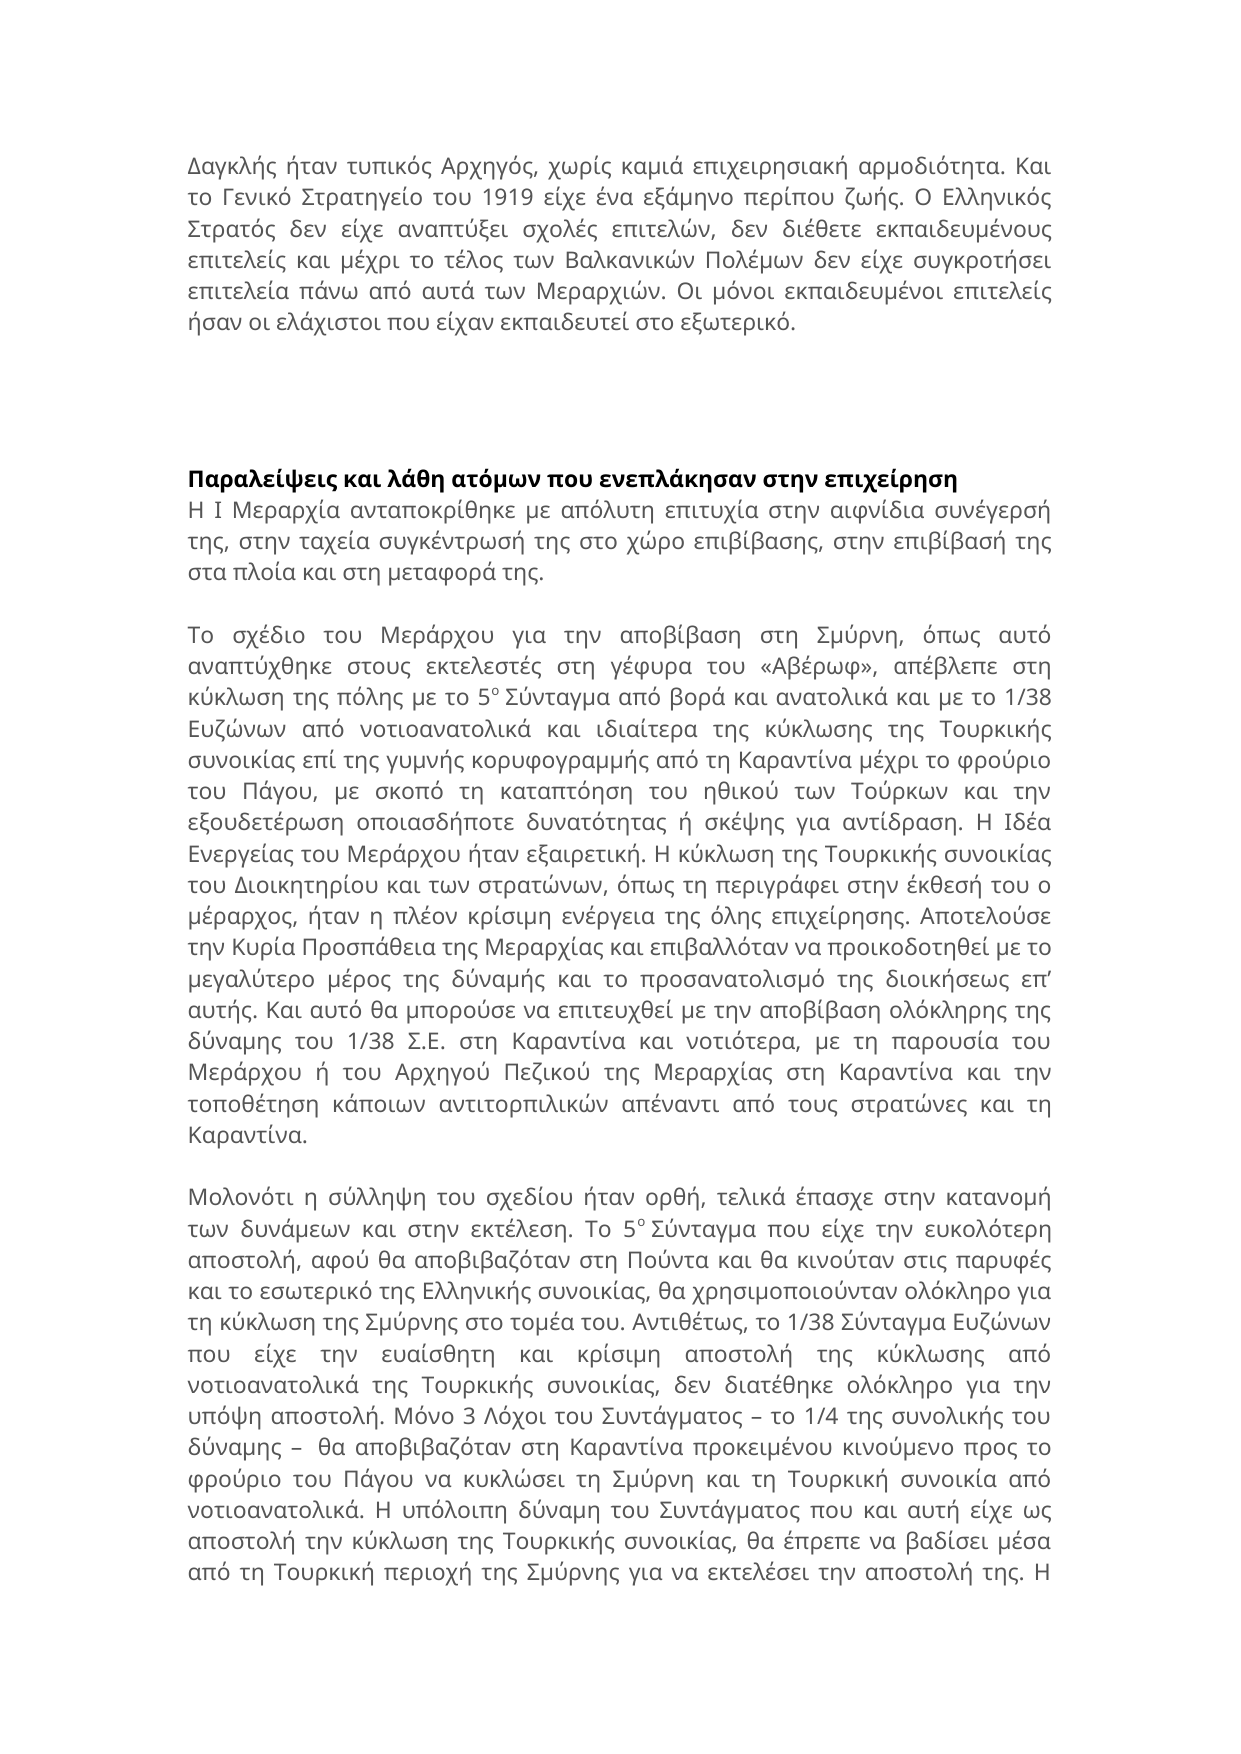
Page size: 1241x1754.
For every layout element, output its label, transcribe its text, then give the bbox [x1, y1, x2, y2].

text Η Ι Μεραρχία ανταποκρίθηκε με απόλυτη επιτυχία στην αιφνίδια συνέγερσή της, στην ταχεία συγκέντρωσή της στο χώρο επιβίβασης, στην επιβίβασή της στα πλοία και στη μεταφορά της. [187, 494, 1053, 587]
text Παραλείψεις και λάθη ατόμων που ενεπλάκησαν στην επιχείρηση [187, 462, 1053, 494]
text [187, 1181, 1053, 1587]
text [187, 150, 1053, 337]
text Το σχέδιο του Μεράρχου για την αποβίβαση στη Σμύρνη, όπως αυτό αναπτύχθηκε στους εκτελεστές στη γέφυρα του «Αβέρωφ», απέβλεπε στη κύκλωση της πόλης με το 5ο Σύνταγμα από βορά και ανατολικά και με το 1/38 Ευζώνων από νοτιοανατολικά και ιδιαίτερα της κύκλωσης της Τουρκικής συνοικίας επί της γυμνής κορυφογραμμής από τη Καραντίνα μέχρι το φρούριο του Πάγου, με σκοπό τη καταπτόηση του ηθικού των Τούρκων και την εξουδετέρωση οποιασδήποτε δυνατότητας ή σκέψης για αντίδραση. Η Ιδέα Ενεργείας του Μεράρχου ήταν εξαιρετική. Η κύκλωση της Τουρκικής συνοικίας του Διοικητηρίου και των στρατώνων, όπως τη περιγράφει στην έκθεσή του ο μέραρχος, ήταν η πλέον κρίσιμη ενέργεια της όλης επιχείρησης. Αποτελούσε την Κυρία Προσπάθεια της Μεραρχίας και επιβαλλόταν να προικοδοτηθεί με το μεγαλύτερο μέρος της δύναμής και το προσανατολισμό της διοικήσεως επ’ αυτής. Και αυτό θα μπορούσε να επιτευχθεί με την αποβίβαση ολόκληρης της δύναμης του 1/38 Σ.Ε. στη Καραντίνα και νοτιότερα, με τη παρουσία του Μεράρχου ή του Αρχηγού Πεζικού της Μεραρχίας στη Καραντίνα και την τοποθέτηση κάποιων αντιτορπιλικών απέναντι από τους στρατώνες και τη Καραντίνα. [187, 619, 1053, 1150]
